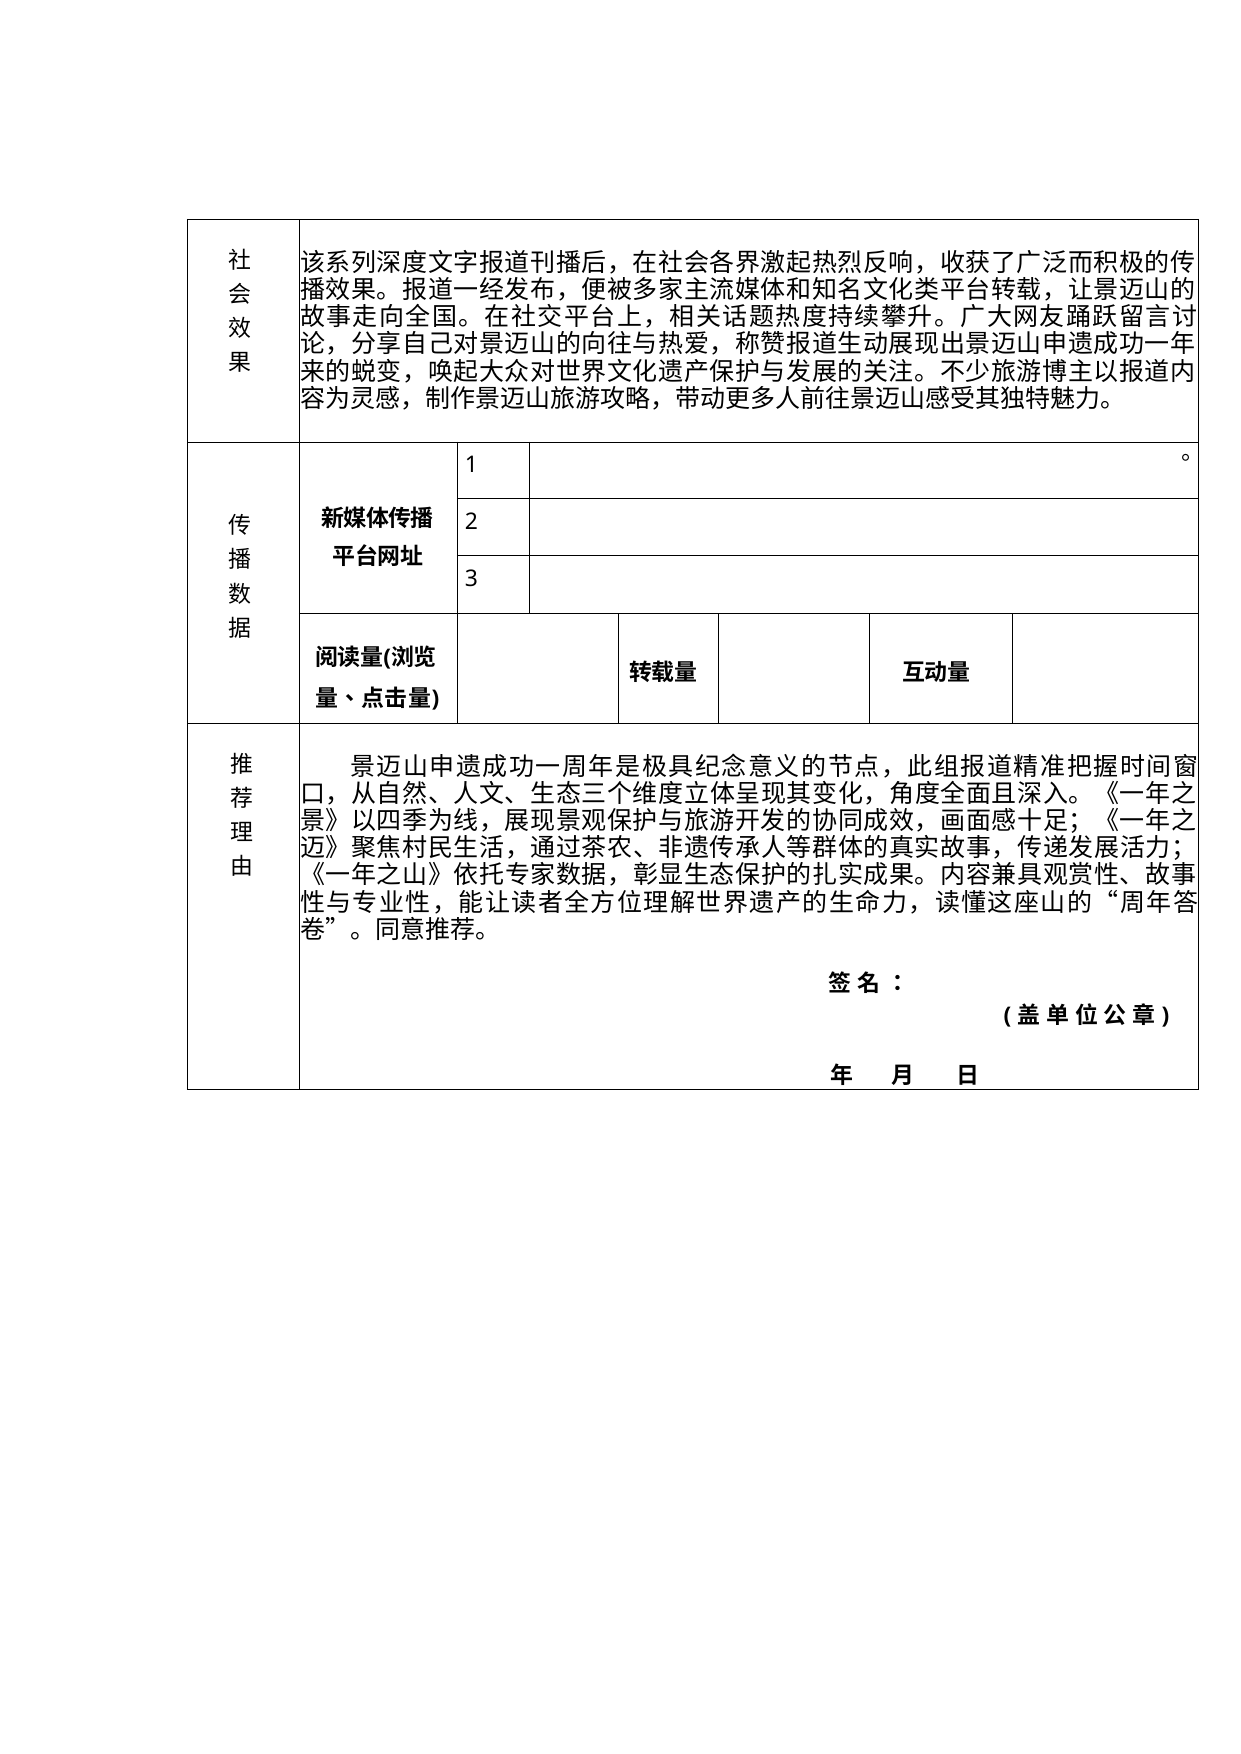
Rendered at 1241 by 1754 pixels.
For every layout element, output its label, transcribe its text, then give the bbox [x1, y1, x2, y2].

table_cell [530, 499, 1198, 555]
table_header 该系列深度文字报道刊播后，在社会各界激起热烈反响，收获了广泛而积极的传播效果。报道一经发布，便被多家主流媒体和知名文化类平台转载，让景迈山的故事走向全国。在社交平台上，相关话题热度持续攀升。广大网友踊跃留言讨论，分享自己对景迈山的向往与热爱，称赞报道生动展现出景迈山申遗成功一年来的蜕变，唤起大众对世界文化遗产保护与发展的关注。不少旅游博主以报道内容为灵感，制作景迈山旅游攻略，带动更多人前往景迈山感受其独特魅力。 [300, 220, 1198, 442]
table_cell [530, 556, 1198, 613]
table_cell 2 [458, 499, 529, 555]
table_cell 新媒体传播 平台网址 [300, 443, 457, 613]
table_header 社 会 效 果 [188, 220, 299, 442]
table_cell 1 [458, 443, 529, 498]
table_cell 转载量 [619, 614, 718, 722]
table_cell 推 荐 理 由 [188, 724, 299, 1089]
table_cell 传 播 数 据 [188, 443, 299, 722]
table_cell [1013, 614, 1198, 722]
table_cell 。 [530, 443, 1198, 498]
table_cell 互动量 [870, 614, 1012, 722]
table_cell 阅读量(浏览 量、点击量) [300, 614, 457, 722]
table_cell [719, 614, 869, 722]
table_cell 景迈山申遗成功一周年是极具纪念意义的节点，此组报道精准把握时间窗口，从自然、人文、生态三个维度立体呈现其变化，角度全面且深入。《一年之景》以四季为线，展现景观保护与旅游开发的协同成效，画面感十足；《一年之迈》聚焦村民生活，通过茶农、非遗传承人等群体的真实故事，传递发展活力；《一年之山》依托专家数据，彰显生态保护的扎实成果。内容兼具观赏性、故事性与专业性，能让读者全方位理解世界遗产的生命力，读懂这座山的“周年答卷”。同意推荐。 签 名 ： ( 盖 单 位 公 章 ) 年 月 日 [300, 724, 1198, 1089]
table_cell [458, 614, 618, 722]
table_cell 3 [458, 556, 529, 613]
